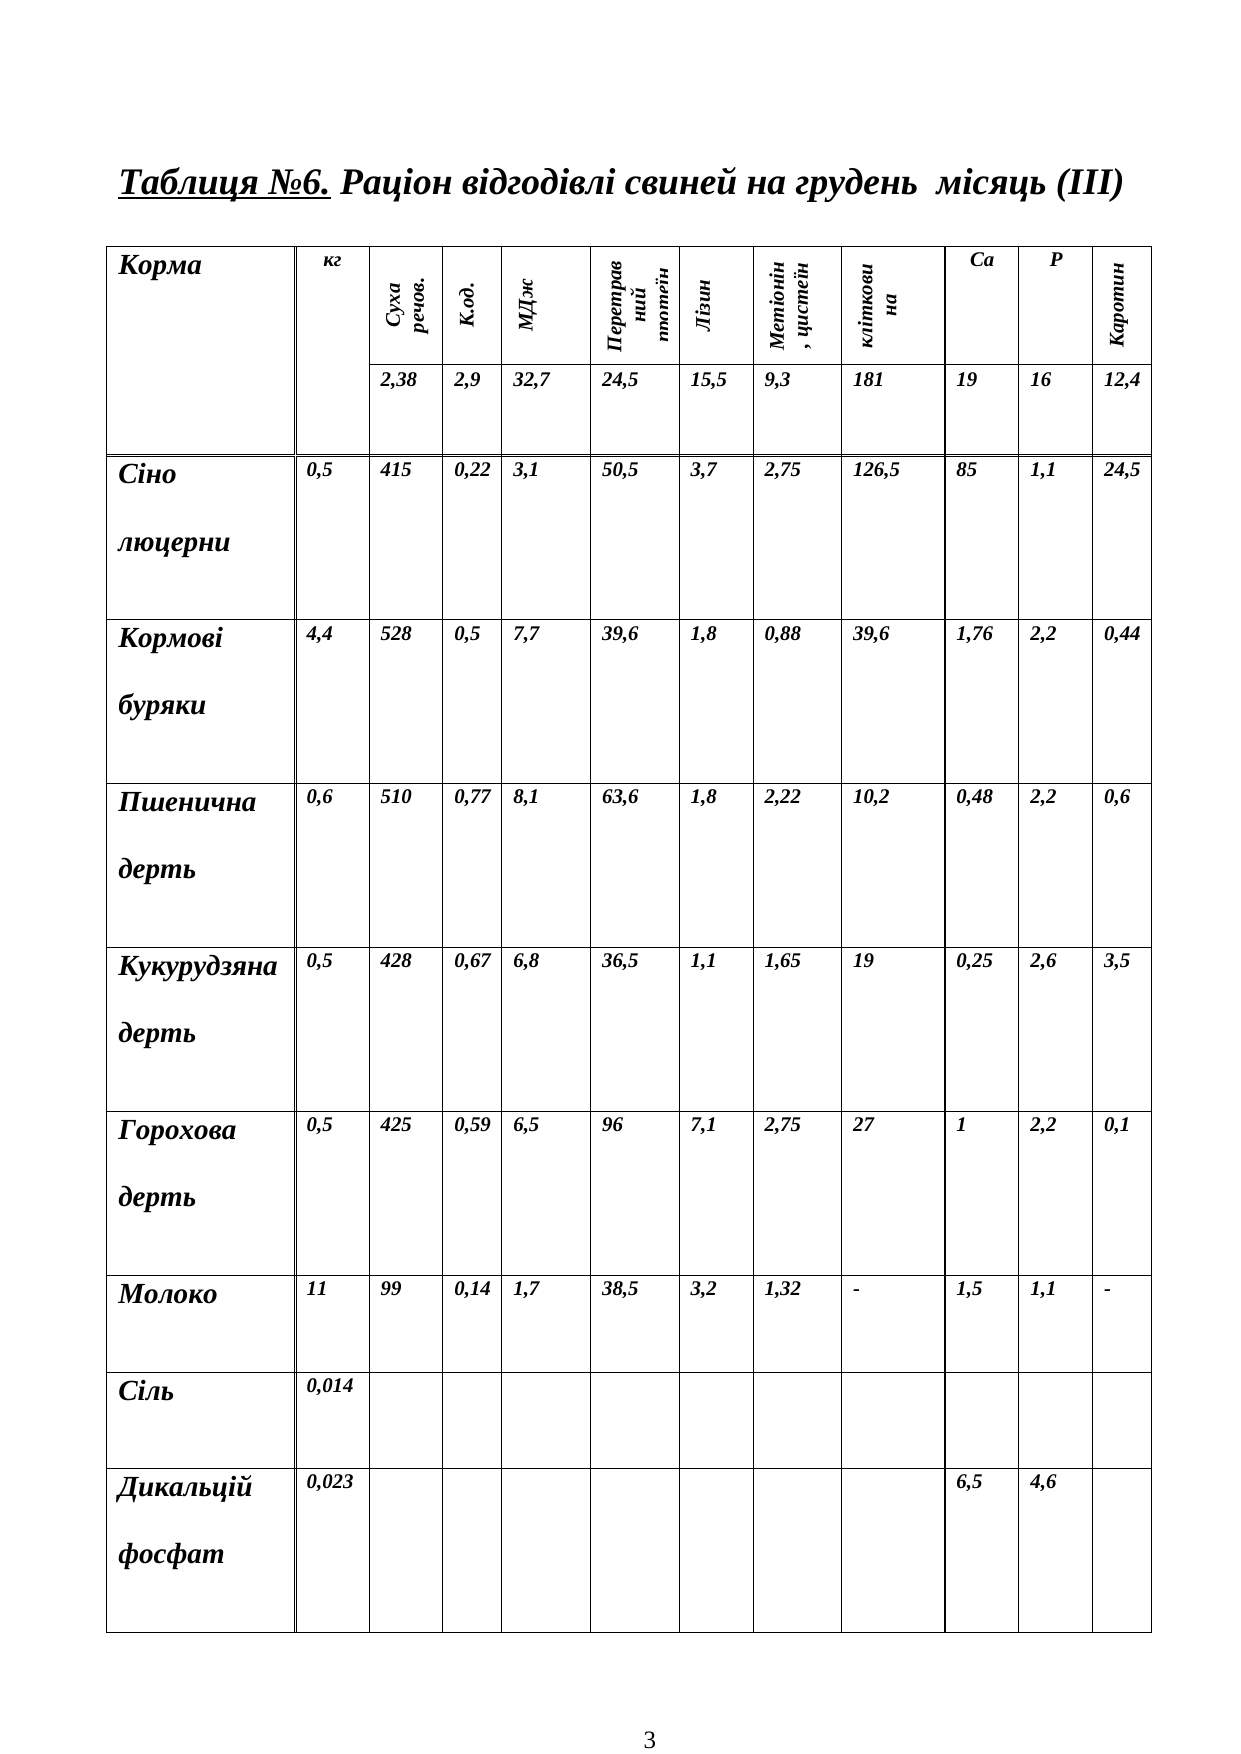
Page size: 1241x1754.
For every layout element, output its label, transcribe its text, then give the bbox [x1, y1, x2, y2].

table_cell 16 [1019, 365, 1092, 453]
table_cell 0,5 [297, 948, 369, 1111]
table_cell 0,5 [297, 1112, 369, 1275]
table_cell 12,4 [1093, 365, 1151, 453]
table_cell [842, 1373, 944, 1468]
table_cell 1,7 [502, 1276, 590, 1372]
table_cell 39,6 [591, 620, 679, 783]
table_cell 0,22 [443, 457, 501, 619]
table_cell 36,5 [591, 948, 679, 1111]
table_cell 7,1 [680, 1112, 753, 1275]
table_cell 2,2 [1019, 784, 1092, 947]
table_cell 0,6 [297, 784, 369, 947]
table_cell 2,2 [1019, 620, 1092, 783]
table_cell 181 [842, 365, 944, 453]
table_cell 0,88 [754, 620, 841, 783]
table_header кг [297, 247, 369, 453]
table_cell 0,59 [443, 1112, 501, 1275]
table_header Са [946, 247, 1018, 364]
table_header Суха речов. [370, 247, 442, 364]
table_cell 19 [842, 948, 944, 1111]
table_header клітковина [842, 247, 944, 364]
table_cell 0,5 [443, 620, 501, 783]
table_cell [946, 1373, 1018, 1468]
table_header Каротин [1093, 247, 1151, 364]
table_cell 0,1 [1093, 1112, 1151, 1275]
table_cell 0,5 [297, 457, 369, 619]
table_header Р [1019, 247, 1092, 364]
table_cell - [1093, 1276, 1151, 1372]
table_cell 1,1 [680, 948, 753, 1111]
table_cell 63,6 [591, 784, 679, 947]
table_cell Кукурудзяна дерть [107, 948, 294, 1111]
table_cell [443, 1469, 501, 1632]
table_cell 99 [370, 1276, 442, 1372]
table_cell 3,1 [502, 457, 590, 619]
table_cell 6,8 [502, 948, 590, 1111]
table_cell 1,32 [754, 1276, 841, 1372]
table_cell 4,4 [297, 620, 369, 783]
table_cell 85 [946, 457, 1018, 619]
table_cell 0,6 [1093, 784, 1151, 947]
table_cell 126,5 [842, 457, 944, 619]
title Таблиця №6. Раціон відгодівлі свиней на грудень місяць (III) [118, 160, 1181, 203]
table_cell 19 [946, 365, 1018, 453]
table_cell 0,77 [443, 784, 501, 947]
table_cell 2,75 [754, 457, 841, 619]
table_cell 425 [370, 1112, 442, 1275]
table_cell 1,8 [680, 620, 753, 783]
table_cell [842, 1469, 944, 1632]
table_cell Горохова дерть [107, 1112, 294, 1275]
table_cell [1093, 1373, 1151, 1468]
table_cell 8,1 [502, 784, 590, 947]
table_cell - [842, 1276, 944, 1372]
table_cell 1,65 [754, 948, 841, 1111]
table_cell 11 [297, 1276, 369, 1372]
table_cell 1,76 [946, 620, 1018, 783]
table_cell 2,22 [754, 784, 841, 947]
table_cell 1,8 [680, 784, 753, 947]
table_cell Сіно люцерни [107, 457, 294, 619]
table_cell 6,5 [946, 1469, 1018, 1632]
table_cell [591, 1469, 679, 1632]
table_header Корма [107, 247, 294, 453]
table_cell 428 [370, 948, 442, 1111]
table_cell 0,014 [297, 1373, 369, 1468]
table_cell [1093, 1469, 1151, 1632]
table_cell [680, 1373, 753, 1468]
table_cell 0,44 [1093, 620, 1151, 783]
table_cell 1,1 [1019, 457, 1092, 619]
table_cell 3,2 [680, 1276, 753, 1372]
table_cell 4,6 [1019, 1469, 1092, 1632]
table_cell 1,1 [1019, 1276, 1092, 1372]
table_cell 6,5 [502, 1112, 590, 1275]
table_cell 0,023 [297, 1469, 369, 1632]
table_cell [370, 1373, 442, 1468]
table_header К.од. [443, 247, 501, 364]
table_cell 9,3 [754, 365, 841, 453]
table_cell 528 [370, 620, 442, 783]
table_header Метіонін, цистеїн [754, 247, 841, 364]
table_cell [502, 1373, 590, 1468]
table_header Лізин [680, 247, 753, 364]
table_cell Дикальцій фосфат [107, 1469, 294, 1632]
table_cell Молоко [107, 1276, 294, 1372]
table_cell 7,7 [502, 620, 590, 783]
table_cell 10,2 [842, 784, 944, 947]
table_cell 96 [591, 1112, 679, 1275]
table_cell 15,5 [680, 365, 753, 453]
table_cell 24,5 [591, 365, 679, 453]
table_cell 2,38 [370, 365, 442, 453]
table_cell [680, 1469, 753, 1632]
table_cell [1019, 1373, 1092, 1468]
table_cell [370, 1469, 442, 1632]
table_cell Кормові буряки [107, 620, 294, 783]
table_cell 415 [370, 457, 442, 619]
table_cell 2,75 [754, 1112, 841, 1275]
table_cell 0,48 [946, 784, 1018, 947]
table_header Перетравний протеїн [591, 247, 679, 364]
table_cell Сіль [107, 1373, 294, 1468]
table_cell 27 [842, 1112, 944, 1275]
table_cell [754, 1469, 841, 1632]
table_cell 2,9 [443, 365, 501, 453]
table_cell [754, 1373, 841, 1468]
table_cell [502, 1469, 590, 1632]
table_cell 3,5 [1093, 948, 1151, 1111]
table_cell 38,5 [591, 1276, 679, 1372]
table_cell 24,5 [1093, 457, 1151, 619]
table_cell 510 [370, 784, 442, 947]
table_cell 1,5 [946, 1276, 1018, 1372]
table_cell 1 [946, 1112, 1018, 1275]
table_cell 2,6 [1019, 948, 1092, 1111]
table_cell Пшенична дерть [107, 784, 294, 947]
table_cell 0,67 [443, 948, 501, 1111]
table_header МДж [502, 247, 590, 364]
table_cell [443, 1373, 501, 1468]
table_cell [591, 1373, 679, 1468]
table_cell 2,2 [1019, 1112, 1092, 1275]
table_cell 0,25 [946, 948, 1018, 1111]
table_cell 50,5 [591, 457, 679, 619]
table_cell 39,6 [842, 620, 944, 783]
table_cell 3,7 [680, 457, 753, 619]
table_cell 32,7 [502, 365, 590, 453]
table_cell 0,14 [443, 1276, 501, 1372]
